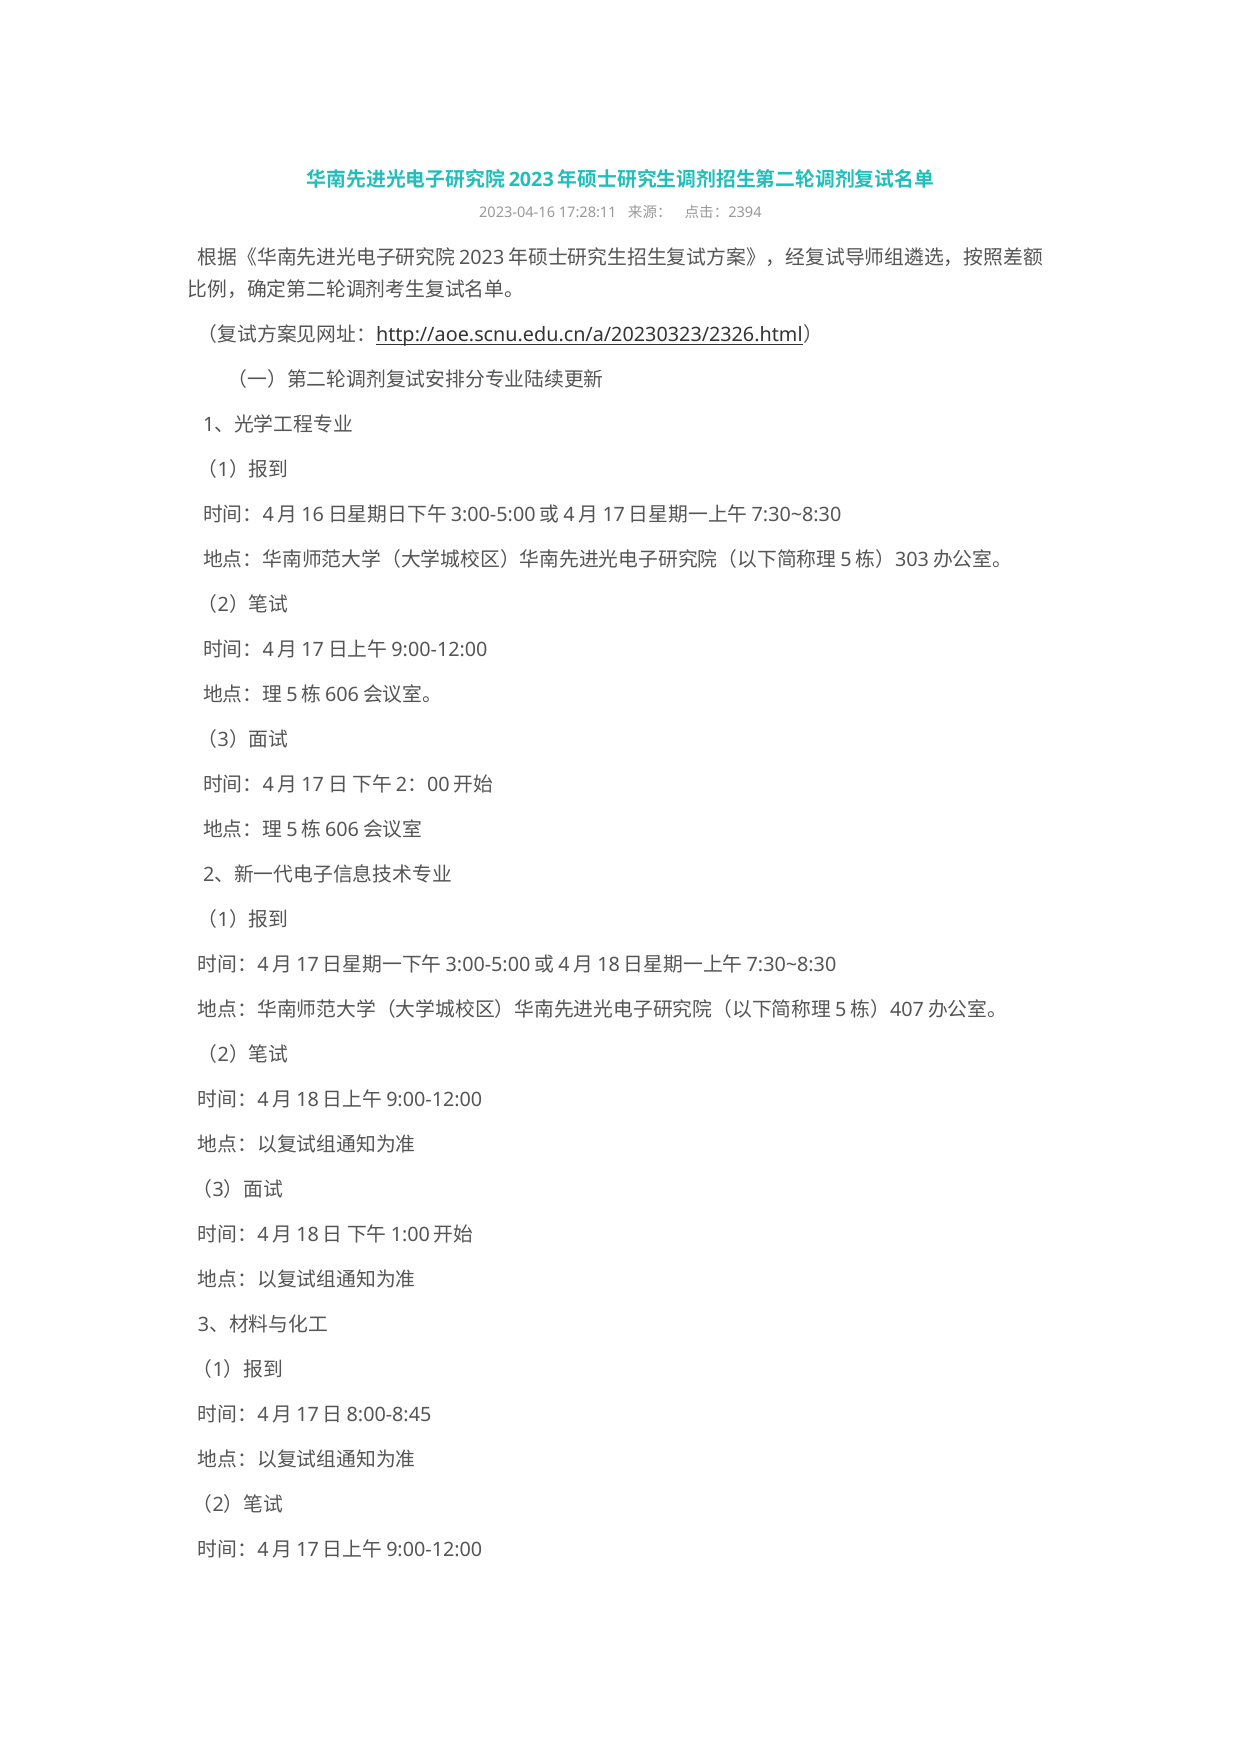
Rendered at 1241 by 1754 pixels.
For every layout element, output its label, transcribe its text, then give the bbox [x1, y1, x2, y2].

text （3）面试 [187, 1172, 1053, 1204]
text （2）笔试 [187, 1487, 1053, 1519]
text 时间：4月16日星期日下午3:00-5:00或4月17日星期一上午7:30~8:30 [187, 497, 1053, 529]
text （1）报到 [187, 1352, 1053, 1384]
text 时间：4月17日星期一下午3:00-5:00或4月18日星期一上午7:30~8:30 [187, 947, 1053, 979]
text （复试方案见网址：http://aoe.scnu.edu.cn/a/20230323/2326.html） [187, 317, 1053, 349]
text 地点：以复试组通知为准 [187, 1127, 1053, 1159]
text 地点：以复试组通知为准 [187, 1442, 1053, 1474]
text （2）笔试 [187, 587, 1053, 619]
text 地点：理5栋606会议室 [187, 812, 1053, 844]
text 时间：4月17日上午9:00-12:00 [187, 632, 1053, 664]
text （1）报到 [187, 902, 1053, 934]
text 时间：4月17日上午9:00-12:00 [187, 1532, 1053, 1564]
text 3、材料与化工 [187, 1307, 1053, 1339]
text 地点：华南师范大学（大学城校区）华南先进光电子研究院（以下简称理5栋）303办公室。 [187, 542, 1053, 574]
text 时间：4月18日 下午1:00开始 [187, 1217, 1053, 1249]
text 根据《华南先进光电子研究院2023年硕士研究生招生复试方案》，经复试导师组遴选，按照差额比例，确定第二轮调剂考生复试名单。 [187, 239, 1053, 304]
text 时间：4月18日上午9:00-12:00 [187, 1082, 1053, 1114]
text 1、光学工程专业 [187, 407, 1053, 439]
text 地点：以复试组通知为准 [187, 1262, 1053, 1294]
text （2）笔试 [187, 1037, 1053, 1069]
text （1）报到 [187, 452, 1053, 484]
text 时间：4月17日8:00-8:45 [187, 1397, 1053, 1429]
subtitle 华南先进光电子研究院2023年硕士研究生调剂招生第二轮调剂复试名单 [187, 162, 1053, 194]
text 地点：华南师范大学（大学城校区）华南先进光电子研究院（以下简称理5栋）407办公室。 [187, 992, 1053, 1024]
text 2、新一代电子信息技术专业 [187, 857, 1053, 889]
text 地点：理5栋606会议室。 [187, 677, 1053, 709]
subtitle 2023-04-16 17:28:11 来源： 点击：2394 [187, 194, 1053, 227]
text 时间：4月17日 下午2：00开始 [187, 767, 1053, 799]
text （一）第二轮调剂复试安排分专业陆续更新 [187, 362, 1053, 394]
text （3）面试 [187, 722, 1053, 754]
